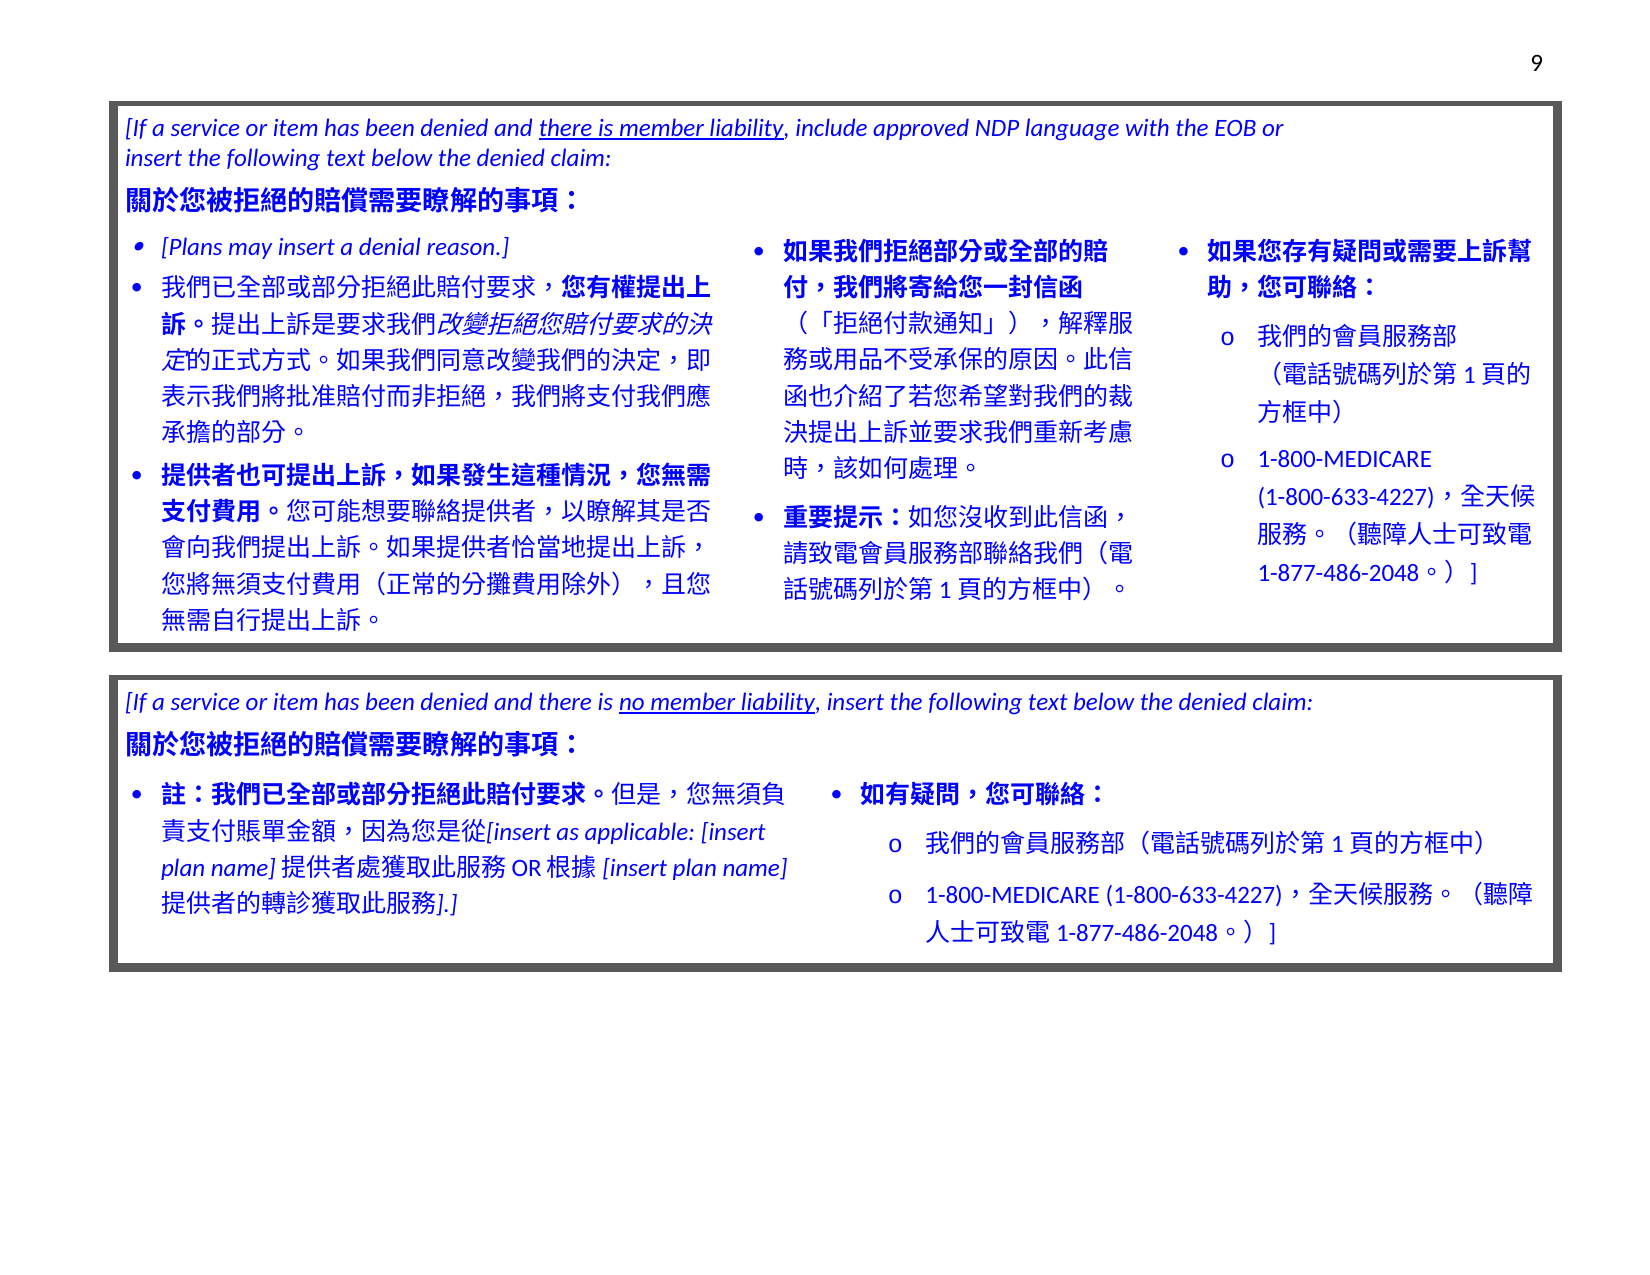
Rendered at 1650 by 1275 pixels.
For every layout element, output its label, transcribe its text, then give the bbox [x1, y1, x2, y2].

table_cell 如果您存有疑問或需要上訴幫助，您可聯絡： 我們的會員服務部 （電話號碼列於第 1 頁的方框中） 1-800-MEDICARE (1-800-633-4227)，全天候服務。（聽障人士可致電 1-877-486-2048。）] [1164, 225, 1553, 643]
table_cell [Plans may insert a denial reason.] 我們已全部或部分拒絕此賠付要求，您有權提出上訴。提出上訴是要求我們改變拒絕您賠付要求的決定的正式方式。如果我們同意改變我們的決定，即表示我們將批准賠付而非拒絕，我們將支付我們應承擔的部分。 提供者也可提出上訴，如果發生這種情況，您無需支付費用。您可能想要聯絡提供者，以瞭解其是否會向我們提出上訴。如果提供者恰當地提出上訴，您將無須支付費用（正常的分攤費用除外），且您無需自行提出上訴。 [118, 225, 742, 643]
table_header [If a service or item has been denied and there is no member liability, insert the following text below the denied claim: 關於您被拒絕的賠償需要瞭解的事項： [118, 680, 1553, 768]
table_cell 如有疑問，您可聯絡： 我們的會員服務部（電話號碼列於第 1 頁的方框中） 1-800-MEDICARE (1-800-633-4227)，全天候服務。（聽障人士可致電 1-877-486-2048。）] [816, 769, 1553, 962]
table_header [If a service or item has been denied and there is member liability, include approved NDP language with the EOB or insert the following text below the denied claim: 關於您被拒絕的賠償需要瞭解的事項： [118, 106, 1553, 225]
table_cell 註：我們已全部或部分拒絕此賠付要求。但是，您無須負責支付賬單金額，因為您是從[insert as applicable: [insert plan name] 提供者處獲取此服務OR根據 [insert plan name] 提供者的轉診獲取此服務].] [118, 769, 816, 962]
table_cell 如果我們拒絕部分或全部的賠付，我們將寄給您一封信函（「拒絕付款通知」），解釋服務或用品不受承保的原因。此信函也介紹了若您希望對我們的裁決提出上訴並要求我們重新考慮時，該如何處理。 重要提示：如您沒收到此信函，請致電會員服務部聯絡我們（電話號碼列於第 1 頁的方框中）。 [742, 225, 1163, 643]
